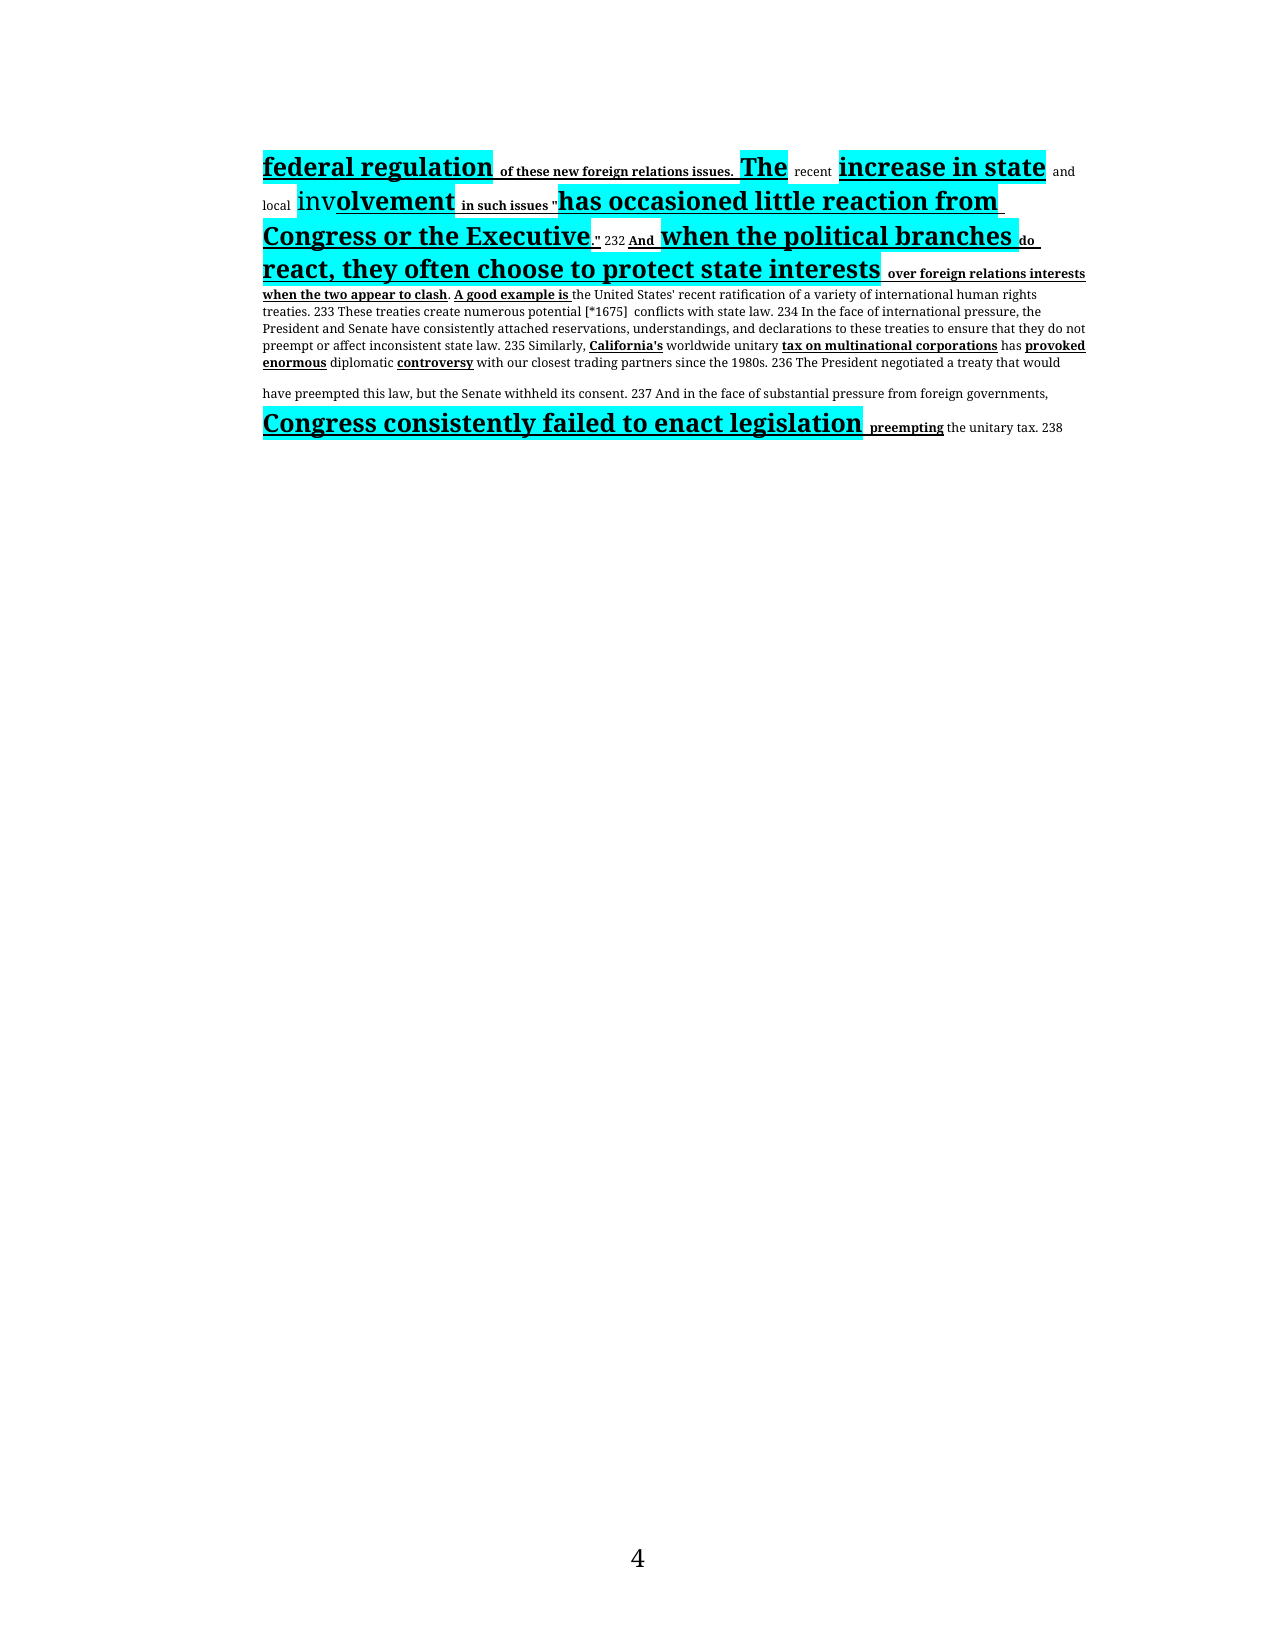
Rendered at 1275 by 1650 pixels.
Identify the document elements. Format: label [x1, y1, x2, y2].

text [262, 150, 1087, 440]
